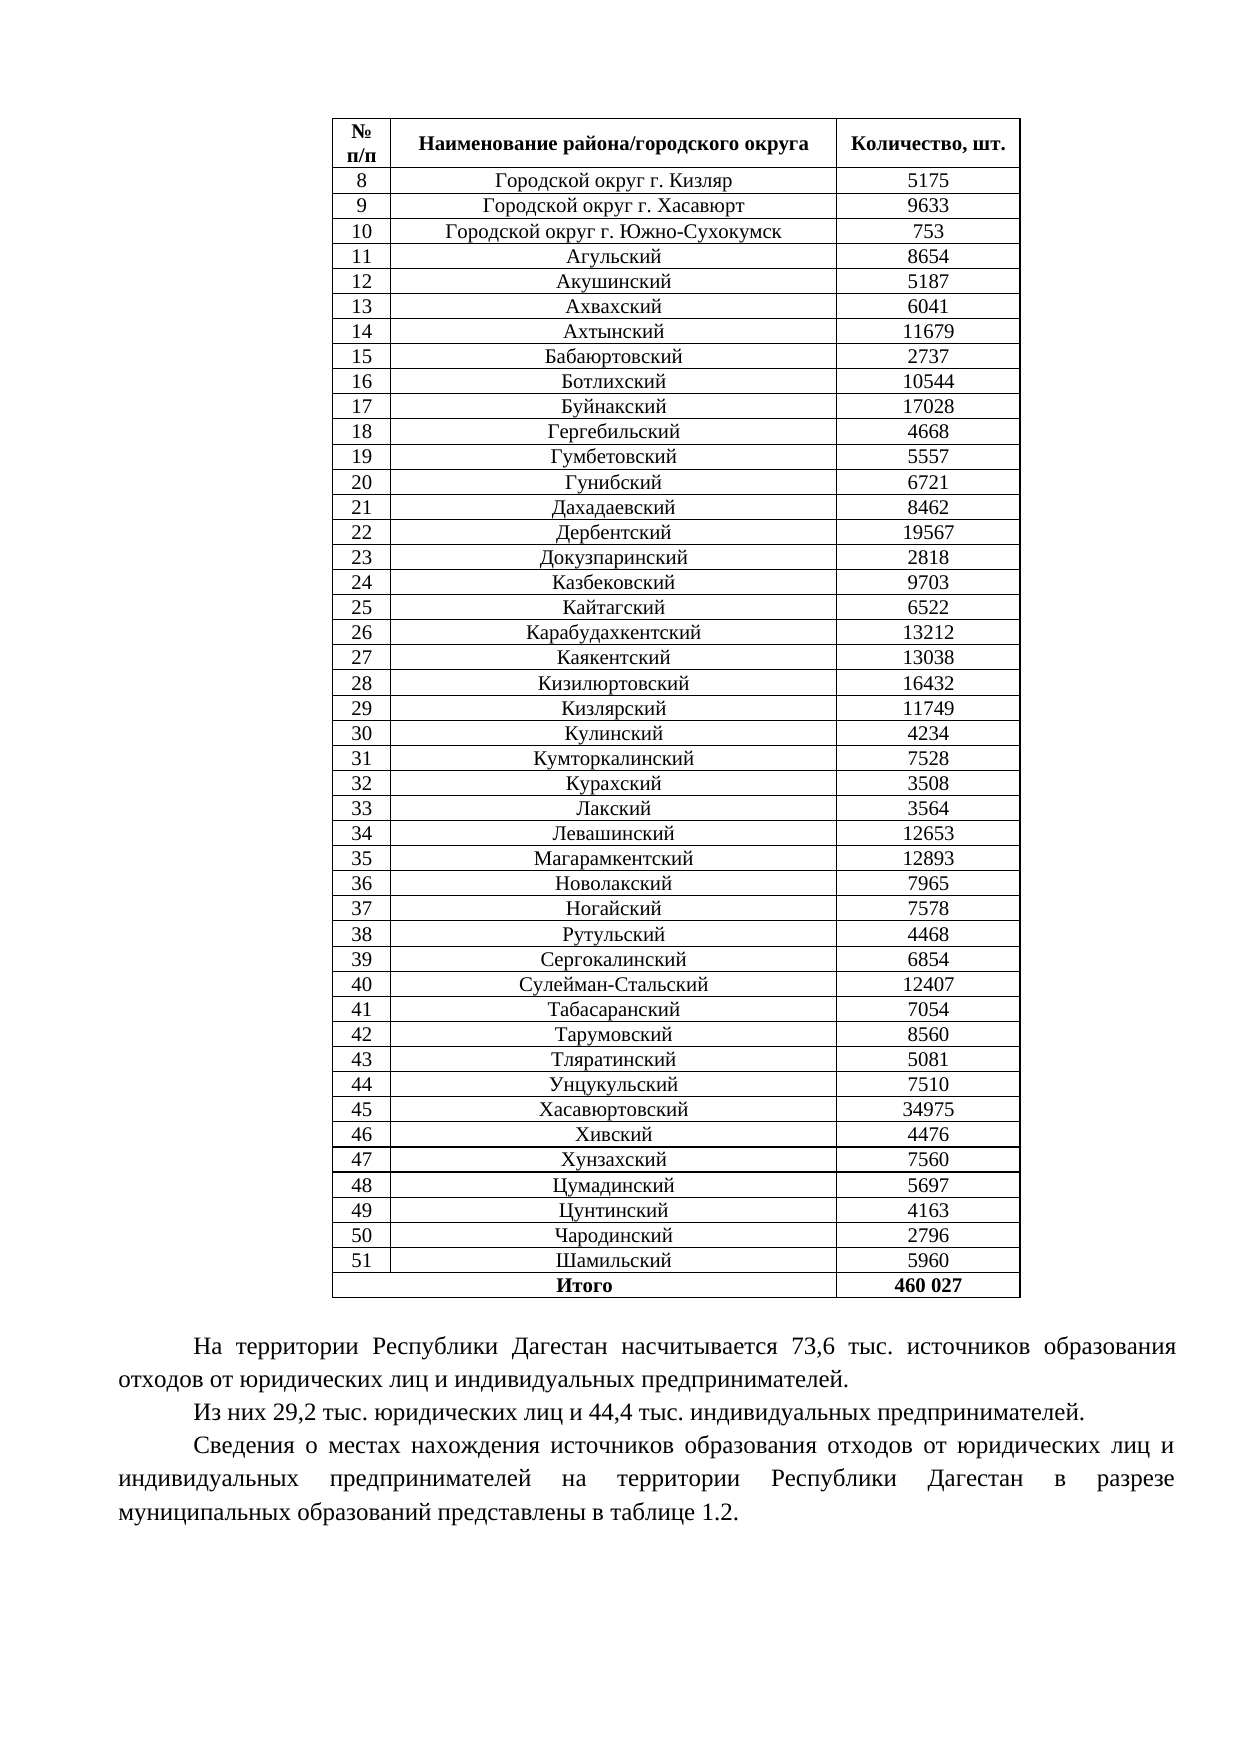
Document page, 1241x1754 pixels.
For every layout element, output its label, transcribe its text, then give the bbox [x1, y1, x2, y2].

table_cell 51 [333, 1248, 390, 1272]
table_cell 20 [333, 470, 390, 494]
table_cell Новолакский [391, 871, 836, 895]
table_cell Итого [333, 1273, 836, 1297]
table_cell Ахвахский [391, 294, 836, 318]
table_cell Тарумовский [391, 1022, 836, 1046]
table_cell 36 [333, 871, 390, 895]
table_cell 24 [333, 570, 390, 594]
table_cell Городской округ г. Южно-Сухокумск [391, 219, 836, 243]
table_cell 7528 [837, 746, 1019, 770]
table_cell Хивский [391, 1122, 836, 1146]
table_cell 50 [333, 1223, 390, 1247]
table_cell 2796 [837, 1223, 1019, 1247]
table_cell Кизлярский [391, 696, 836, 719]
table_cell Сергокалинский [391, 947, 836, 971]
text На территории Республики Дагестан насчитывается 73,6 тыс. источников образования отходов от юридических лиц и индивидуальных предпринимателей. [118, 1331, 1176, 1393]
table_cell Ногайский [391, 896, 836, 920]
table_cell 47 [333, 1148, 390, 1171]
table_cell Сулейман-Стальский [391, 972, 836, 996]
table_cell 34975 [837, 1097, 1019, 1121]
table_cell 38 [333, 921, 390, 946]
table_cell Дербентский [391, 520, 836, 544]
table_cell 17028 [837, 394, 1019, 418]
table_cell Ботлихский [391, 369, 836, 393]
table_cell 6041 [837, 294, 1019, 318]
table_cell 8654 [837, 244, 1019, 268]
table_cell Агульский [391, 244, 836, 268]
table_cell Бабаюртовский [391, 344, 836, 368]
table_cell 5557 [837, 445, 1019, 468]
table_cell Магарамкентский [391, 846, 836, 870]
table_cell 4163 [837, 1198, 1019, 1222]
table_cell Докузпаринский [391, 545, 836, 569]
table_cell Кайтагский [391, 595, 836, 619]
table_cell 25 [333, 595, 390, 619]
table_cell 28 [333, 670, 390, 694]
table_cell 44 [333, 1072, 390, 1096]
table_cell 21 [333, 495, 390, 519]
table_cell Городской округ г. Кизляр [391, 168, 836, 192]
table_cell Тляратинский [391, 1047, 836, 1071]
table_cell 23 [333, 545, 390, 569]
table_cell 46 [333, 1122, 390, 1146]
table_cell 27 [333, 645, 390, 669]
table_cell 13212 [837, 620, 1019, 644]
table_cell Дахадаевский [391, 495, 836, 519]
table_cell Акушинский [391, 269, 836, 293]
table_cell 10544 [837, 369, 1019, 393]
table_cell 7510 [837, 1072, 1019, 1096]
table_cell 9703 [837, 570, 1019, 594]
table_cell 16 [333, 369, 390, 393]
table_cell Хунзахский [391, 1148, 836, 1171]
table_cell 39 [333, 947, 390, 971]
table_header № п/п [333, 119, 390, 167]
table_cell 9633 [837, 194, 1019, 217]
table_cell 33 [333, 796, 390, 820]
table_cell Буйнакский [391, 394, 836, 418]
table_cell 7965 [837, 871, 1019, 895]
table_cell Каякентский [391, 645, 836, 669]
table_cell Карабудахкентский [391, 620, 836, 644]
table_cell 45 [333, 1097, 390, 1121]
table_cell 7560 [837, 1148, 1019, 1171]
table_cell 5697 [837, 1173, 1019, 1197]
table_cell 4668 [837, 419, 1019, 443]
table_cell 34 [333, 821, 390, 845]
table_cell Хасавюртовский [391, 1097, 836, 1121]
table_cell 3508 [837, 771, 1019, 795]
table_cell 13038 [837, 645, 1019, 669]
table_cell Казбековский [391, 570, 836, 594]
table_header Количество, шт. [837, 119, 1019, 167]
table_cell 5081 [837, 1047, 1019, 1071]
table_cell Городской округ г. Хасавюрт [391, 194, 836, 217]
table_cell Курахский [391, 771, 836, 795]
table_cell 16432 [837, 670, 1019, 694]
table_cell Чародинский [391, 1223, 836, 1247]
table_cell Гумбетовский [391, 445, 836, 468]
table_cell 8 [333, 168, 390, 192]
table_cell 22 [333, 520, 390, 544]
table_cell Цумадинский [391, 1173, 836, 1197]
table_cell 5175 [837, 168, 1019, 192]
table_cell 13 [333, 294, 390, 318]
table_cell 11749 [837, 696, 1019, 719]
text Сведения о местах нахождения источников образования отходов от юридических лиц и индивидуальных предпринимателей на территории Республики Дагестан в разрезе муниципальных образований представлены в таблице 1.2. [118, 1431, 1175, 1525]
table_cell 8462 [837, 495, 1019, 519]
table_cell Ахтынский [391, 319, 836, 343]
table_cell Кизилюртовский [391, 670, 836, 694]
table_cell 2818 [837, 545, 1019, 569]
table_cell 5960 [837, 1248, 1019, 1272]
table_cell Унцукульский [391, 1072, 836, 1096]
table_cell 11679 [837, 319, 1019, 343]
table_cell 12893 [837, 846, 1019, 870]
table_cell 7054 [837, 997, 1019, 1021]
table_cell 37 [333, 896, 390, 920]
table_cell 30 [333, 721, 390, 745]
table_cell Кумторкалинский [391, 746, 836, 770]
table_cell 460 027 [837, 1273, 1019, 1297]
table_cell 6522 [837, 595, 1019, 619]
table_cell 5187 [837, 269, 1019, 293]
table_cell 8560 [837, 1022, 1019, 1046]
table_cell Шамильский [391, 1248, 836, 1272]
table_cell Кулинский [391, 721, 836, 745]
table_cell 29 [333, 696, 390, 719]
table_cell 3564 [837, 796, 1019, 820]
table_cell 18 [333, 419, 390, 443]
table_cell 19 [333, 445, 390, 468]
table_cell 42 [333, 1022, 390, 1046]
table_cell 4468 [837, 921, 1019, 946]
table_cell 19567 [837, 520, 1019, 544]
table_cell Гунибский [391, 470, 836, 494]
table_cell 7578 [837, 896, 1019, 920]
table_cell 4476 [837, 1122, 1019, 1146]
table_cell 6854 [837, 947, 1019, 971]
table_header Наименование района/городского округа [391, 119, 836, 167]
table_cell Левашинский [391, 821, 836, 845]
table_cell 6721 [837, 470, 1019, 494]
table_cell 10 [333, 219, 390, 243]
table_cell 35 [333, 846, 390, 870]
table_cell 12653 [837, 821, 1019, 845]
table_cell 11 [333, 244, 390, 268]
table_cell 32 [333, 771, 390, 795]
table_cell 48 [333, 1173, 390, 1197]
table_cell 9 [333, 194, 390, 217]
table_cell Табасаранский [391, 997, 836, 1021]
table_cell 43 [333, 1047, 390, 1071]
table_cell 40 [333, 972, 390, 996]
text Из них 29,2 тыс. юридических лиц и 44,4 тыс. индивидуальных предпринимателей. [118, 1397, 1176, 1426]
table_cell 26 [333, 620, 390, 644]
table_cell 41 [333, 997, 390, 1021]
table_cell 17 [333, 394, 390, 418]
table_cell 753 [837, 219, 1019, 243]
table_cell Гергебильский [391, 419, 836, 443]
table_cell Лакский [391, 796, 836, 820]
table_cell 49 [333, 1198, 390, 1222]
table_cell 31 [333, 746, 390, 770]
table_cell Рутульский [391, 921, 836, 946]
table_cell 12 [333, 269, 390, 293]
table_cell 14 [333, 319, 390, 343]
table_cell 4234 [837, 721, 1019, 745]
table_cell Цунтинский [391, 1198, 836, 1222]
table_cell 15 [333, 344, 390, 368]
table_cell 12407 [837, 972, 1019, 996]
table_cell 2737 [837, 344, 1019, 368]
